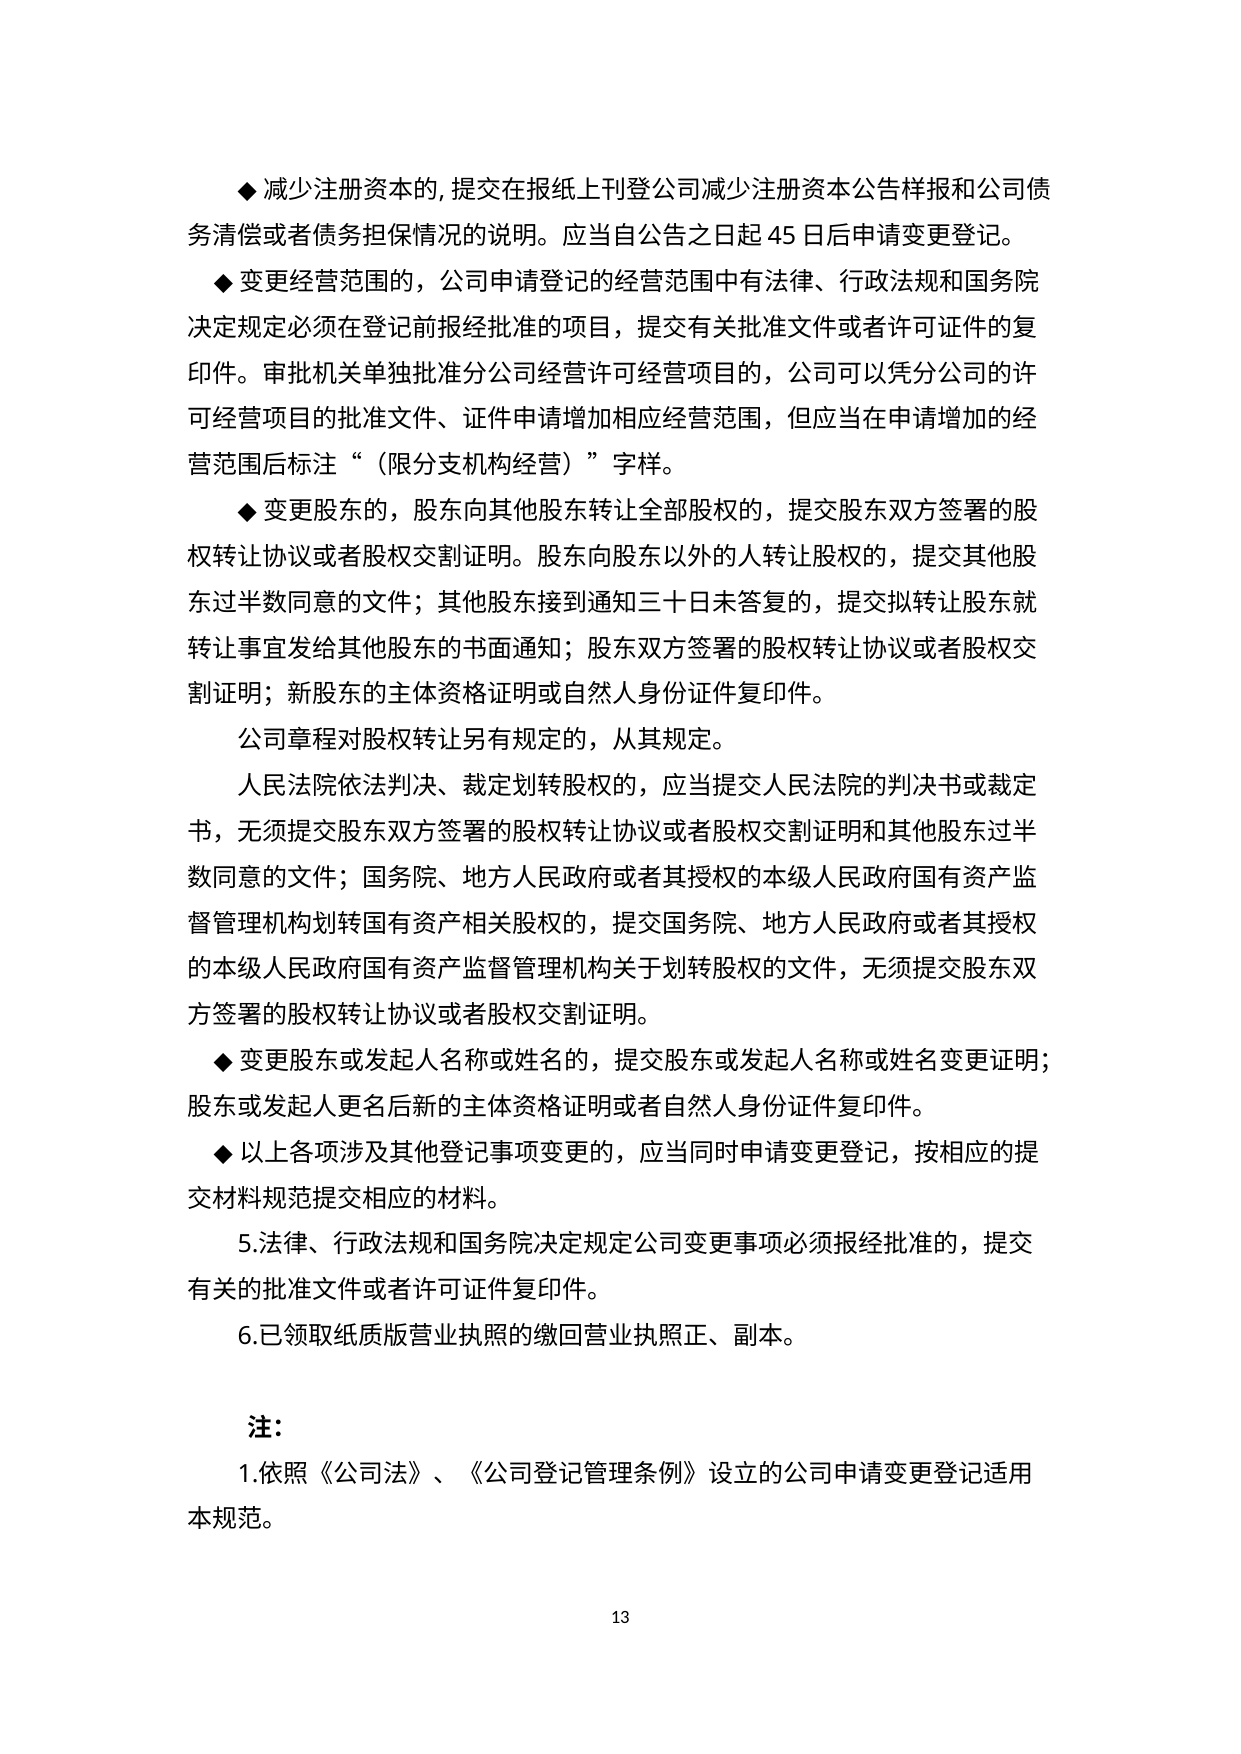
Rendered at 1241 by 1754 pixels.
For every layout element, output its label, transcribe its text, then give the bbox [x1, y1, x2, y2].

text 注： [187, 1399, 1053, 1445]
text 人民法院依法判决、裁定划转股权的，应当提交人民法院的判决书或裁定书，无须提交股东双方签署的股权转让协议或者股权交割证明和其他股东过半数同意的文件；国务院、地方人民政府或者其授权的本级人民政府国有资产监督管理机构划转国有资产相关股权的，提交国务院、地方人民政府或者其授权的本级人民政府国有资产监督管理机构关于划转股权的文件，无须提交股东双方签署的股权转让协议或者股权交割证明。 [187, 758, 1053, 1033]
text ◆ 变更股东或发起人名称或姓名的，提交股东或发起人名称或姓名变更证明；股东或发起人更名后新的主体资格证明或者自然人身份证件复印件。 [187, 1033, 1053, 1124]
text ◆ 以上各项涉及其他登记事项变更的，应当同时申请变更登记，按相应的提交材料规范提交相应的材料。 [187, 1124, 1053, 1216]
text ◆ 变更经营范围的，公司申请登记的经营范围中有法律、行政法规和国务院决定规定必须在登记前报经批准的项目，提交有关批准文件或者许可证件的复印件。审批机关单独批准分公司经营许可经营项目的，公司可以凭分公司的许可经营项目的批准文件、证件申请增加相应经营范围，但应当在申请增加的经营范围后标注“（限分支机构经营）”字样。 [187, 254, 1053, 483]
text ◆ 减少注册资本的, 提交在报纸上刊登公司减少注册资本公告样报和公司债务清偿或者债务担保情况的说明。应当自公告之日起45日后申请变更登记。 [187, 162, 1053, 254]
text 6.已领取纸质版营业执照的缴回营业执照正、副本。 [187, 1308, 1053, 1354]
text 公司章程对股权转让另有规定的，从其规定。 [187, 712, 1053, 758]
text 5.法律、行政法规和国务院决定规定公司变更事项必须报经批准的，提交有关的批准文件或者许可证件复印件。 [187, 1216, 1053, 1308]
text 1.依照《公司法》、《公司登记管理条例》设立的公司申请变更登记适用本规范。 [187, 1445, 1053, 1537]
text ◆ 变更股东的，股东向其他股东转让全部股权的，提交股东双方签署的股权转让协议或者股权交割证明。股东向股东以外的人转让股权的，提交其他股东过半数同意的文件；其他股东接到通知三十日未答复的，提交拟转让股东就转让事宜发给其他股东的书面通知；股东双方签署的股权转让协议或者股权交割证明；新股东的主体资格证明或自然人身份证件复印件。 [187, 483, 1053, 712]
